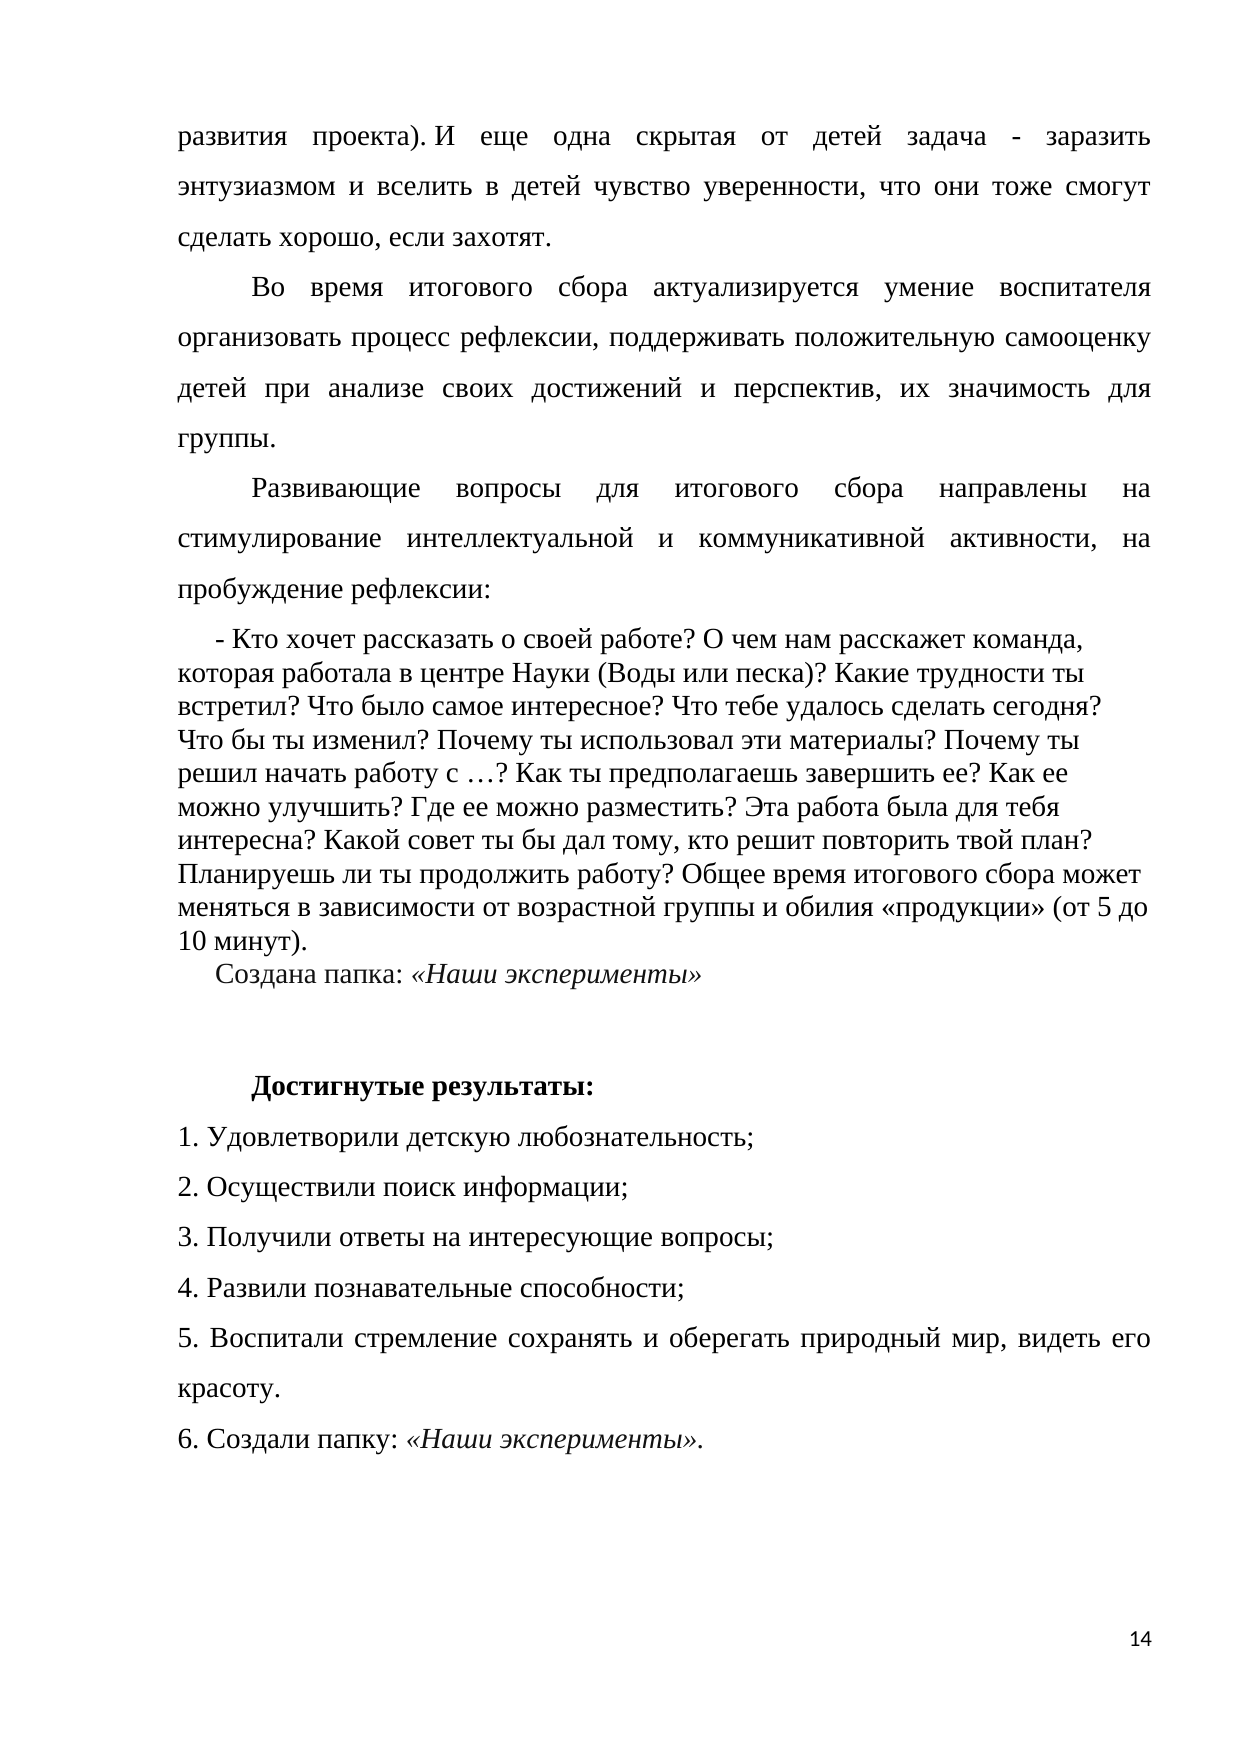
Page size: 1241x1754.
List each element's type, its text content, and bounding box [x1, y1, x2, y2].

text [177, 118, 1152, 252]
text Во время итогового сбора актуализируется умение воспитателя организовать процесс рефлексии, поддерживать положительную самооценку детей при анализе своих достижений и перспектив, их значимость для группы. [177, 269, 1152, 453]
text 2. Осуществили поиск информации; [177, 1169, 1152, 1203]
text - Кто хочет рассказать о своей работе? О чем нам расскажет команда, которая работала в центре Науки (Воды или песка)? Какие трудности ты встретил? Что было самое интересное? Что тебе удалось сделать сегодня? Что бы ты изменил? Почему ты использовал эти материалы? Почему ты решил начать работу с …? Как ты предполагаешь завершить ее? Как ее можно улучшить? Где ее можно разместить? Эта работа была для тебя интересна? Какой совет ты бы дал тому, кто решит повторить твой план? Планируешь ли ты продолжить работу? Общее время итогового сбора может меняться в зависимости от возрастной группы и обилия «продукции» (от 5 до 10 минут). [177, 621, 1152, 957]
text 5. Воспитали стремление сохранять и оберегать природный мир, видеть его красоту. [177, 1320, 1152, 1404]
text Развивающие вопросы для итогового сбора направлены на стимулирование интеллектуальной и коммуникативной активности, на пробуждение рефлексии: [177, 470, 1152, 604]
text 4. Развили познавательные способности; [177, 1270, 1152, 1303]
text 3. Получили ответы на интересующие вопросы; [177, 1219, 1152, 1253]
text 6. Создали папку: «Наши эксперименты». [177, 1421, 1152, 1454]
text Достигнутые результаты: [177, 1068, 1152, 1102]
text Создана папка: «Наши эксперименты» [177, 957, 1152, 990]
text 1. Удовлетворили детскую любознательность; [177, 1119, 1152, 1152]
